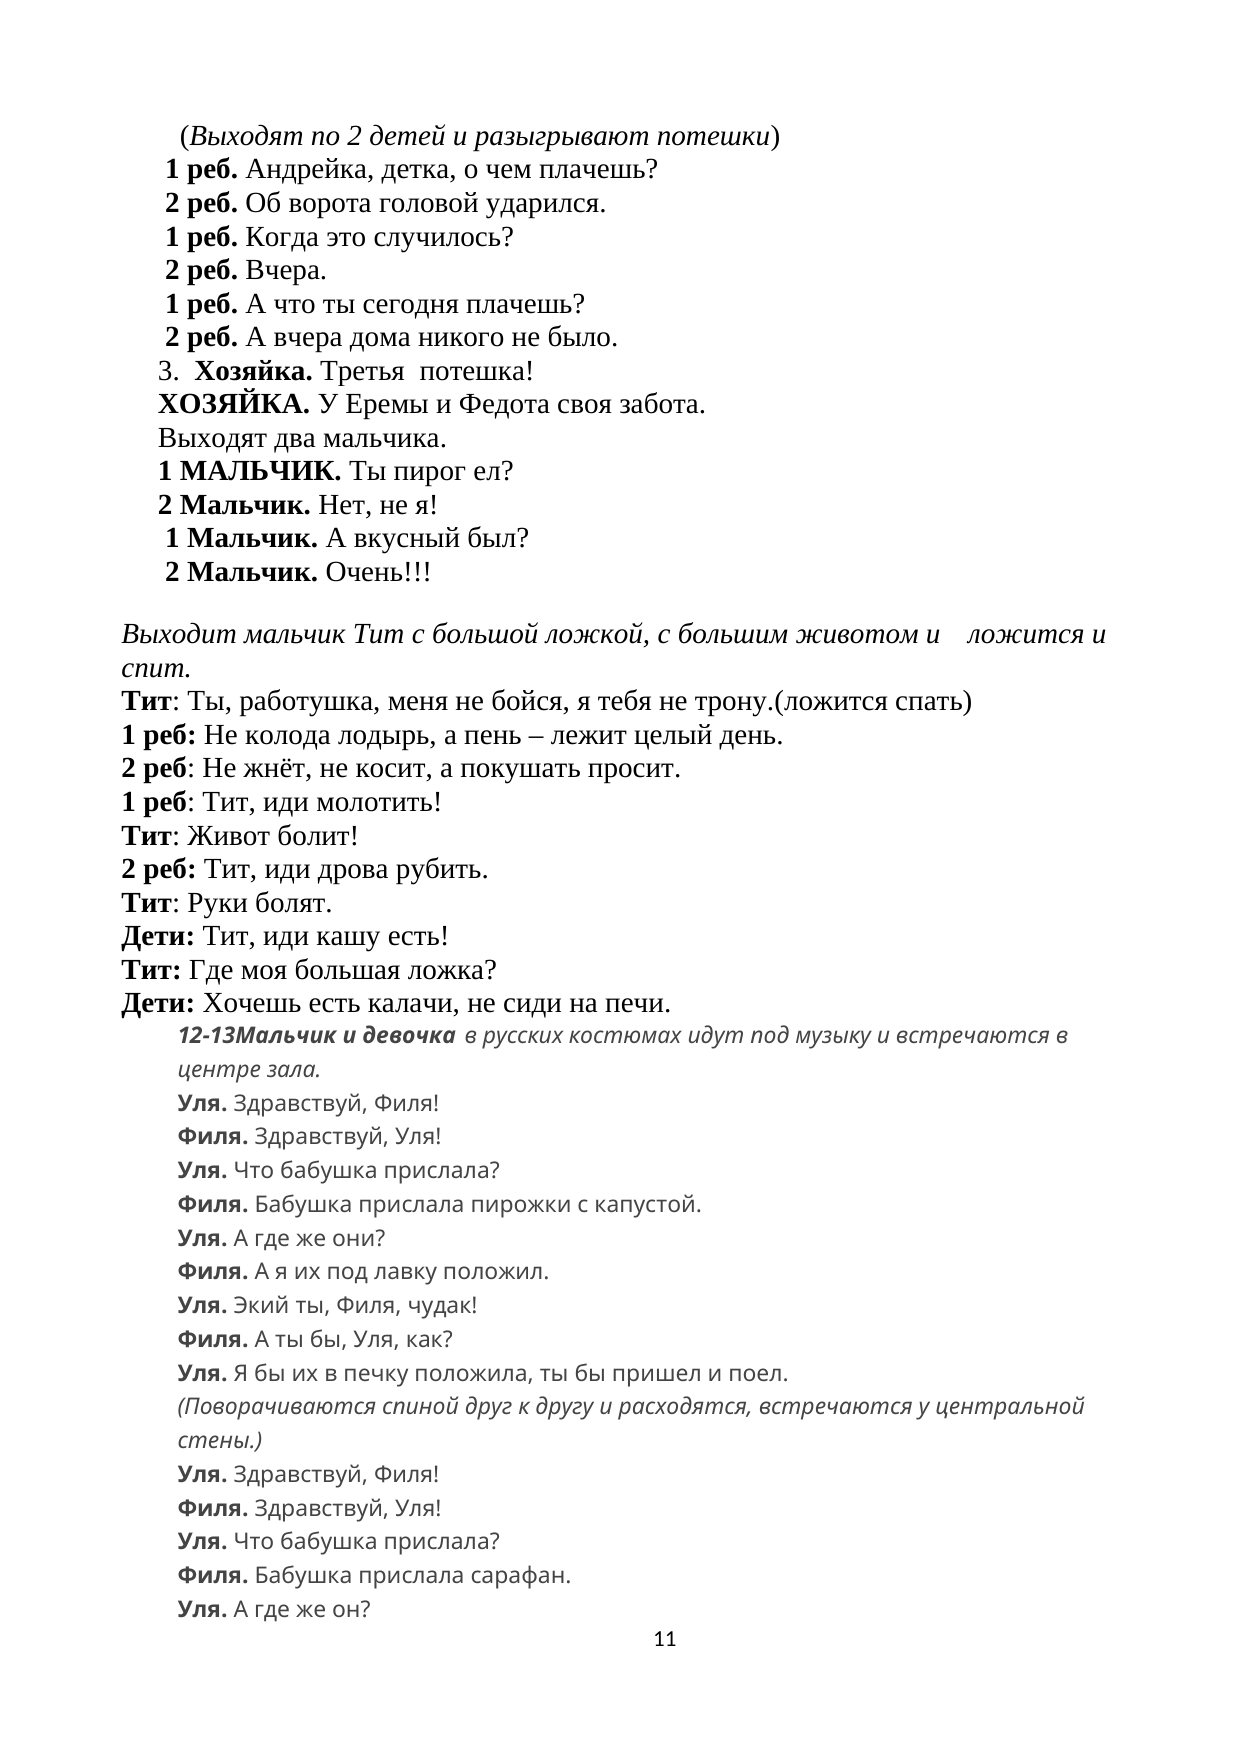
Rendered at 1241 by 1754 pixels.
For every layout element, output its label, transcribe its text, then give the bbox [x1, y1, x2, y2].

text 3. Хозяйка. Третья потешка! ХОЗЯЙКА. У Еремы и Федота своя забота. Выходят два мальчика. 1 МАЛЬЧИК. Ты пирог ел? 2 Мальчик. Нет, не я! 1 Мальчик. А вкусный был? 2 Мальчик. Очень!!! [121, 353, 1152, 616]
text (Выходят по 2 детей и разыгрывают потешки) [121, 118, 1152, 152]
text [177, 1019, 1152, 1624]
text 2 реб. А вчера дома никого не было. [121, 319, 1152, 353]
text 2 реб. Об ворота головой ударился. [121, 185, 1152, 219]
text Выходит мальчик Тит с большой ложкой, с большим животом и ложится и спит. Тит: Ты, работушка, меня не бойся, я тебя не трону.(ложится спать) 1 реб: Не колода лодырь, а пень – лежит целый день. 2 реб: Не жнёт, не косит, а покушать просит. 1 реб: Тит, иди молотить! Тит: Живот болит! 2 реб: Тит, иди дрова рубить. Тит: Руки болят. Дети: Тит, иди кашу есть! Тит: Где моя большая ложка? Дети: Хочешь есть калачи, не сиди на печи. [121, 616, 1152, 1019]
text 1 реб. Андрейка, детка, о чем плачешь? [121, 152, 1152, 185]
text 2 реб. Вчера. [121, 252, 1152, 286]
text 1 реб. А что ты сегодня плачешь? [121, 286, 1152, 319]
text 1 реб. Когда это случилось? [121, 219, 1152, 252]
